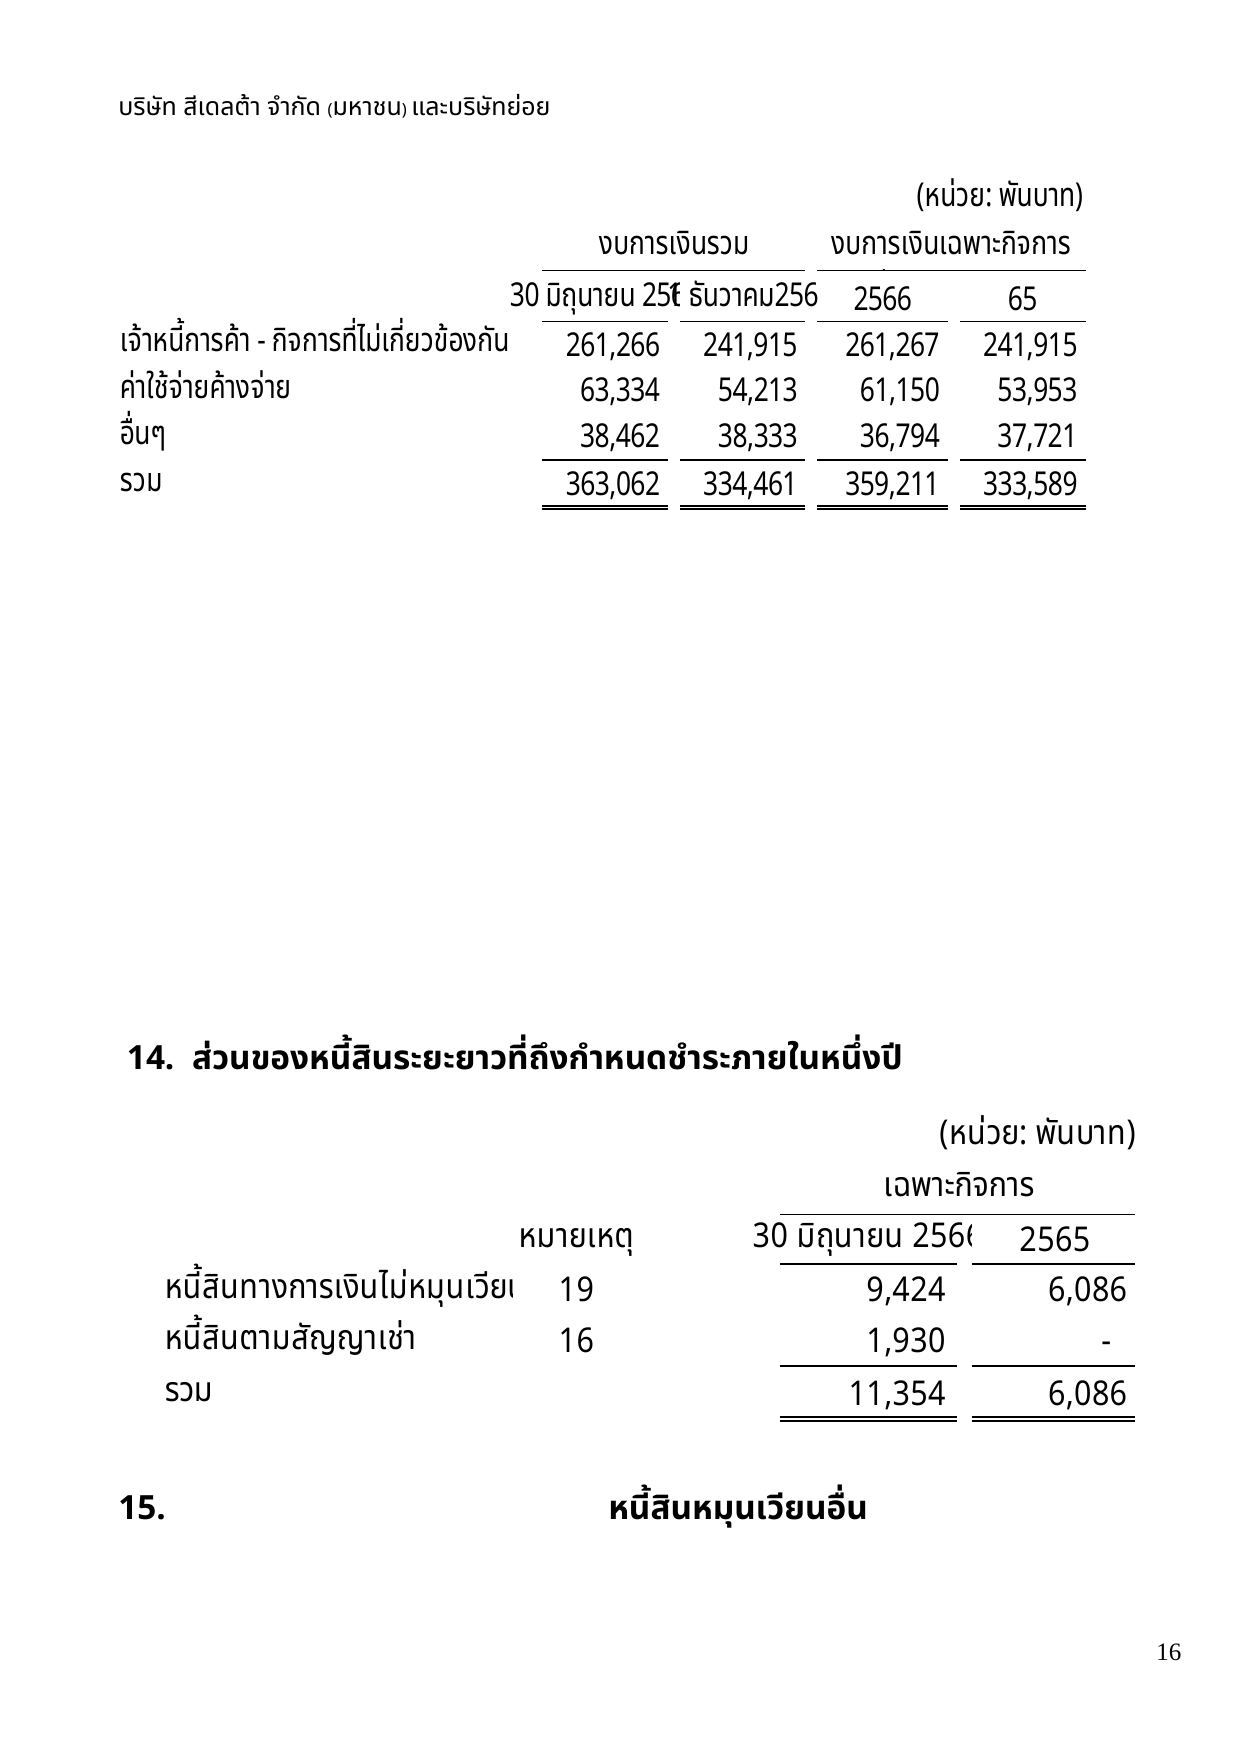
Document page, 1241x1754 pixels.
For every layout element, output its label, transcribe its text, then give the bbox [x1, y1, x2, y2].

text 15. หนี้สินหมุนเวียนอื่น [118, 1484, 1186, 1535]
text 14. ส่วนของหนี้สินระยะยาวที่ถึงกำหนดชำระภายในหนึ่งปี [118, 1034, 1186, 1085]
